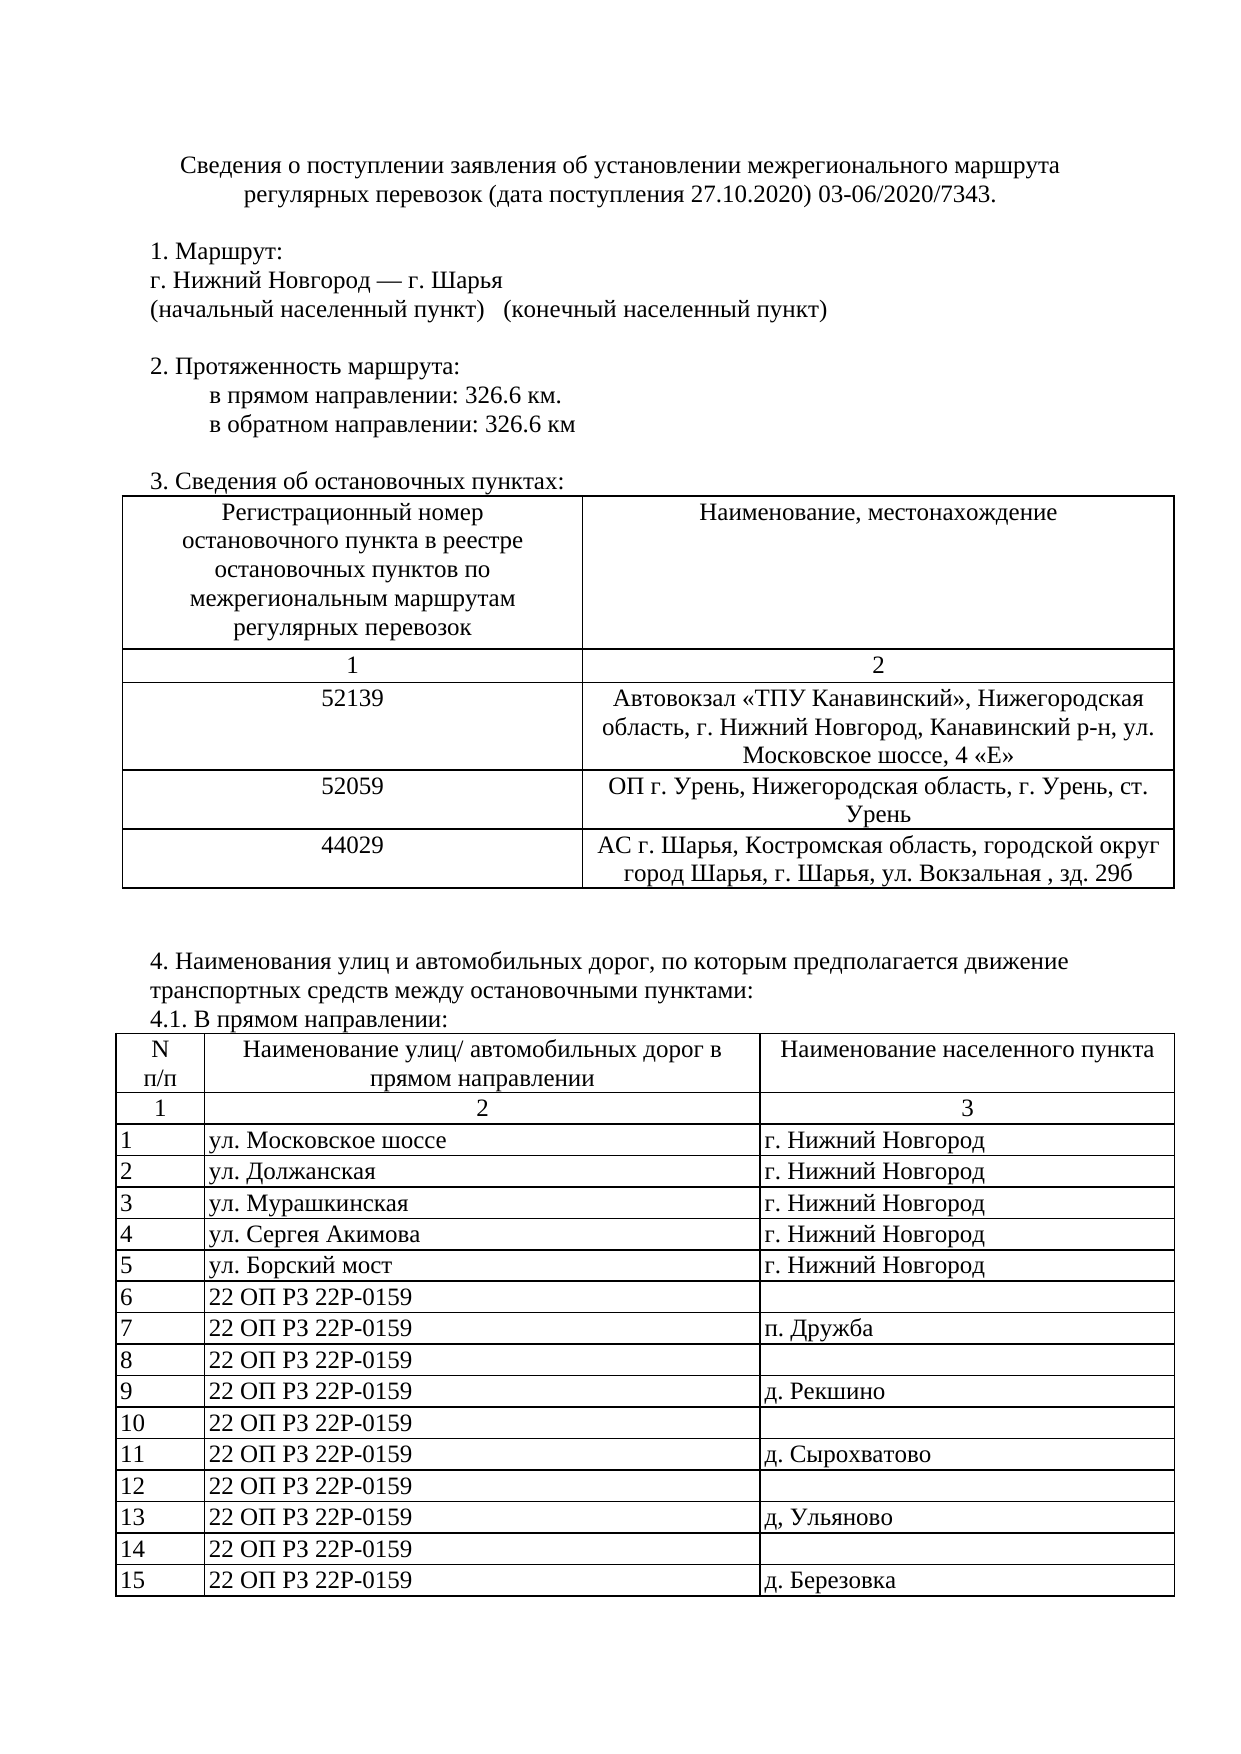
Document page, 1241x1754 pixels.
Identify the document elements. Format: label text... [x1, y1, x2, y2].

table_cell 7 [117, 1313, 204, 1343]
table_cell 5 [117, 1251, 204, 1280]
table_header Регистрационный номер остановочного пункта в реестре остановочных пунктов по межрегиональным маршрутам регулярных перевозок [123, 497, 582, 648]
table_cell 22 ОП РЗ 22Р-0159 [205, 1534, 759, 1563]
table_cell ул. Борский мост [205, 1251, 759, 1280]
text 1. Маршрут: [150, 236, 1090, 265]
table_cell ОП г. Урень, Нижегородская область, г. Урень, ст. Урень [583, 771, 1173, 828]
table_cell 2 [117, 1156, 204, 1186]
table_cell 22 ОП РЗ 22Р-0159 [205, 1565, 759, 1595]
table_cell 1 [117, 1093, 204, 1123]
table_cell 22 ОП РЗ 22Р-0159 [205, 1502, 759, 1532]
text г. Нижний Новгород — г. Шарья [150, 265, 1090, 294]
table_cell [761, 1408, 1174, 1438]
table_cell 13 [117, 1502, 204, 1532]
text Сведения о поступлении заявления об установлении межрегионального маршрута регулярных перевозок (дата поступления 27.10.2020) 03-06/2020/7343. [150, 150, 1090, 207]
table_cell 52139 [123, 683, 582, 769]
table_cell [761, 1282, 1174, 1312]
table_header Наименование населенного пункта [761, 1034, 1174, 1092]
table_cell 52059 [123, 771, 582, 828]
text (начальный населенный пункт) (конечный населенный пункт) [150, 294, 1090, 322]
table_cell 44029 [123, 830, 582, 887]
table_cell [761, 1471, 1174, 1501]
table_cell 3 [117, 1188, 204, 1217]
table_cell 3 [761, 1093, 1174, 1123]
table_cell 22 ОП РЗ 22Р-0159 [205, 1408, 759, 1438]
table_cell г. Нижний Новгород [761, 1156, 1174, 1186]
table_cell д, Ульяново [761, 1502, 1174, 1532]
table_cell г. Нижний Новгород [761, 1188, 1174, 1217]
table_cell 22 ОП РЗ 22Р-0159 [205, 1376, 759, 1406]
table_cell 22 ОП РЗ 22Р-0159 [205, 1345, 759, 1375]
table_cell 11 [117, 1439, 204, 1469]
table_cell 14 [117, 1534, 204, 1563]
table_cell д. Березовка [761, 1565, 1174, 1595]
table_cell 22 ОП РЗ 22Р-0159 [205, 1313, 759, 1343]
table_header Наименование, местонахождение [583, 497, 1173, 648]
table_cell 15 [117, 1565, 204, 1595]
table_cell 1 [117, 1125, 204, 1154]
table_cell 1 [123, 650, 582, 681]
table_cell 4 [117, 1219, 204, 1249]
table_cell г. Нижний Новгород [761, 1251, 1174, 1280]
table_cell 12 [117, 1471, 204, 1501]
table_cell д. Рекшино [761, 1376, 1174, 1406]
text в прямом направлении: 326.6 км. [150, 380, 1090, 409]
table_cell 22 ОП РЗ 22Р-0159 [205, 1282, 759, 1312]
text 4. Наименования улиц и автомобильных дорог, по которым предполагается движение транспортных средств между остановочными пунктами: [150, 946, 1090, 1004]
table_cell п. Дружба [761, 1313, 1174, 1343]
table_cell ул. Должанская [205, 1156, 759, 1186]
text 4.1. В прямом направлении: [150, 1004, 1090, 1033]
text в обратном направлении: 326.6 км [150, 409, 1090, 437]
table_cell 22 ОП РЗ 22Р-0159 [205, 1439, 759, 1469]
table_cell 9 [117, 1376, 204, 1406]
table_cell г. Нижний Новгород [761, 1219, 1174, 1249]
table_cell 22 ОП РЗ 22Р-0159 [205, 1471, 759, 1501]
table_cell Автовокзал «ТПУ Канавинский», Нижегородская область, г. Нижний Новгород, Канавинский р-н, ул. Московское шоссе, 4 «Е» [583, 683, 1173, 769]
table_cell ул. Мурашкинская [205, 1188, 759, 1217]
text 3. Сведения об остановочных пунктах: [150, 466, 1090, 495]
table_cell 2 [583, 650, 1173, 681]
table_cell 2 [205, 1093, 759, 1123]
table_cell ул. Московское шоссе [205, 1125, 759, 1154]
table_cell г. Нижний Новгород [761, 1125, 1174, 1154]
table_cell АС г. Шарья, Костромская область, городской округ город Шарья, г. Шарья, ул. Вокзальная , зд. 29б [583, 830, 1173, 887]
table_cell [761, 1534, 1174, 1563]
table_header Наименование улиц/ автомобильных дорог в прямом направлении [205, 1034, 759, 1092]
table_header N п/п [117, 1034, 204, 1092]
table_cell 8 [117, 1345, 204, 1375]
table_cell 6 [117, 1282, 204, 1312]
table_cell [761, 1345, 1174, 1375]
text 2. Протяженность маршрута: [150, 351, 1090, 380]
table_cell д. Сырохватово [761, 1439, 1174, 1469]
table_cell ул. Сергея Акимова [205, 1219, 759, 1249]
table_cell 10 [117, 1408, 204, 1438]
